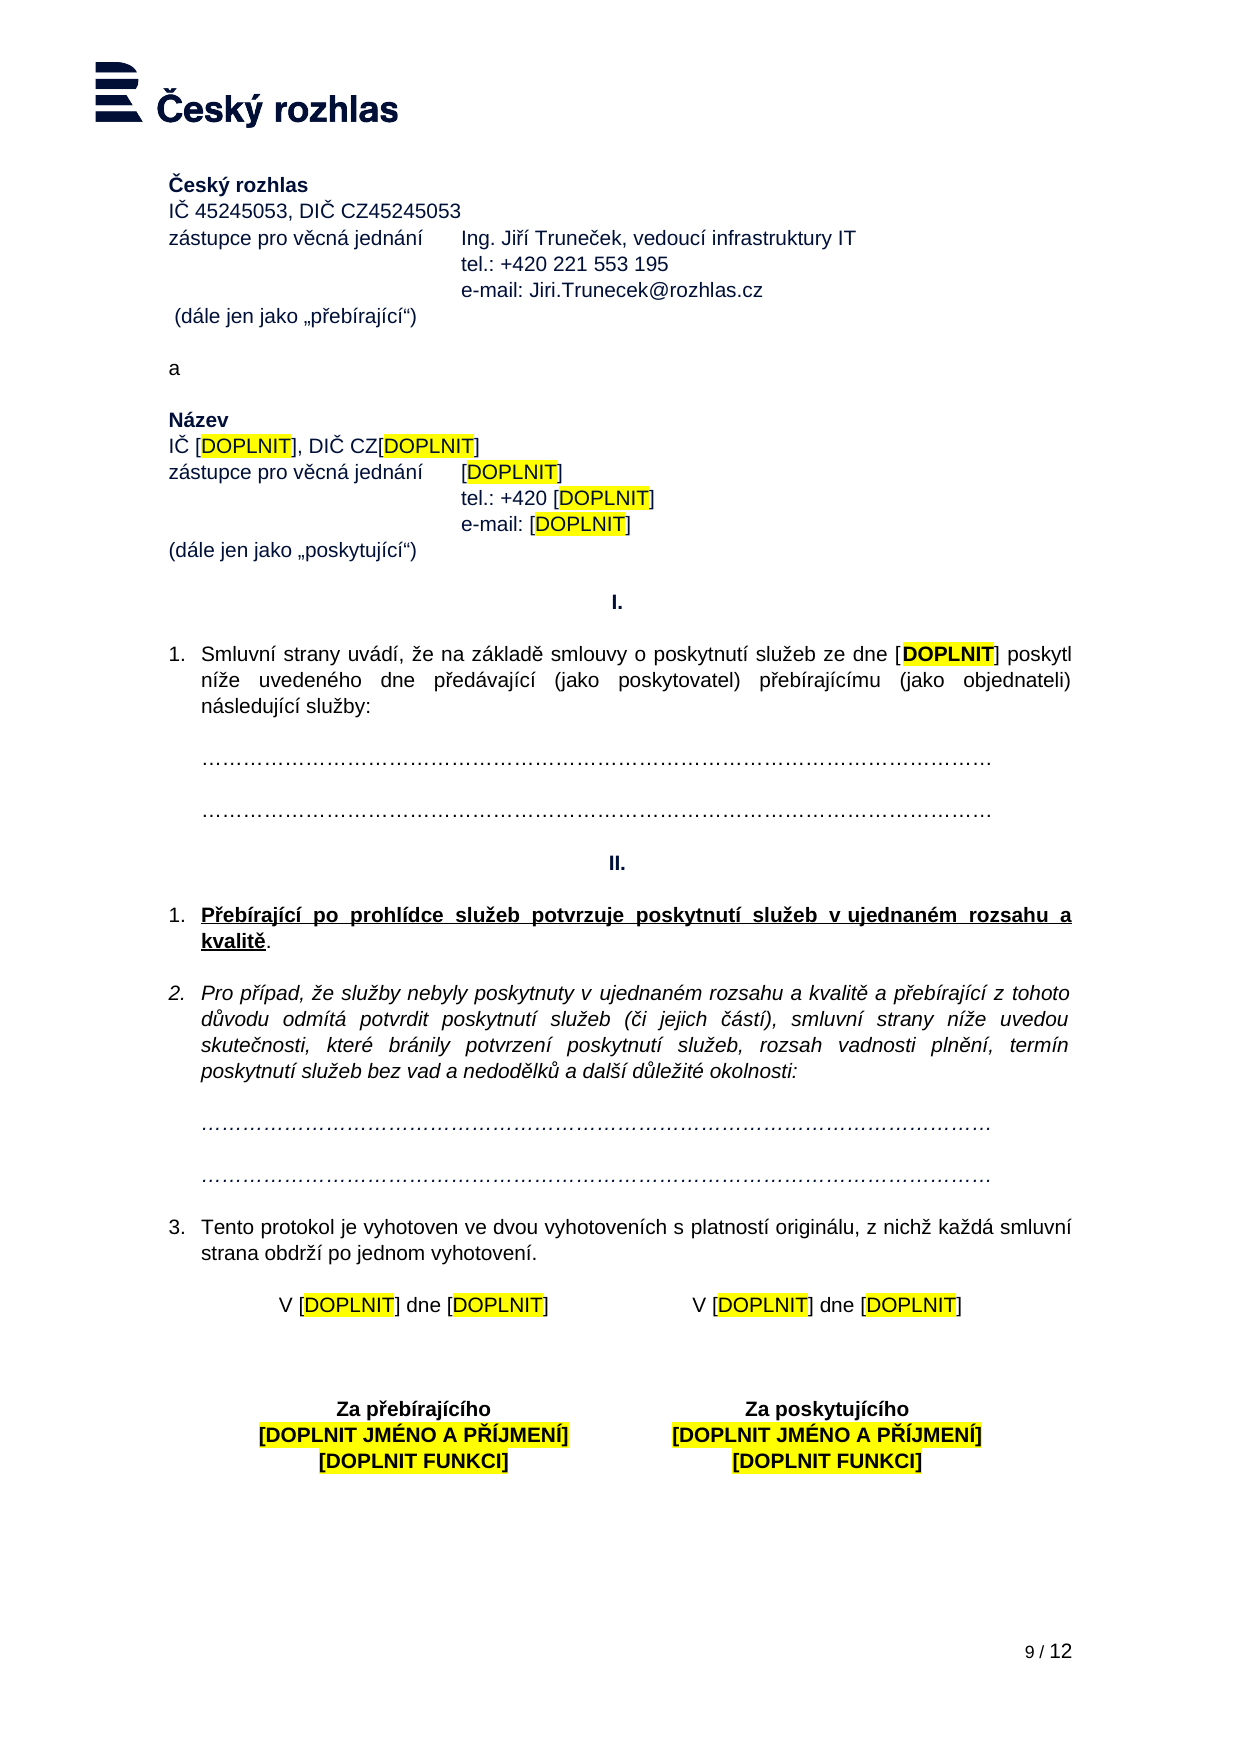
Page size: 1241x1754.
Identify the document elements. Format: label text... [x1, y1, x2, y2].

list …………………………………………………………………………………………………… [201, 797, 1072, 823]
list Smluvní strany uvádí, že na základě smlouvy o poskytnutí služeb ze dne [DOPLNIT] poskytl níže uvedeného dne předávající (jako poskytovatel) přebírajícímu (jako objednateli) následující služby: [168, 641, 1072, 719]
list Pro případ, že služby nebyly poskytnuty v ujednaném rozsahu a kvalitě a přebírající z tohoto důvodu odmítá potvrdit poskytnutí služeb (či jejich částí), smluvní strany níže uvedou skutečnosti, které bránily potvrzení poskytnutí služeb, rozsah vadnosti plnění, termín poskytnutí služeb bez vad a nedodělků a další důležité okolnosti: [168, 979, 1072, 1083]
text tel.: +420 221 553 195 [168, 250, 1072, 276]
list Tento protokol je vyhotoven ve dvou vyhotoveních s platností originálu, z nichž každá smluvní strana obdrží po jednom vyhotovení. [168, 1214, 1072, 1266]
text Název [168, 406, 1072, 432]
subtitle …………………………………………………………………………………………………… [201, 1162, 1072, 1188]
table_cell Za poskytujícího [DOPLNIT JMÉNO A PŘÍJMENÍ] [DOPLNIT FUNKCI] [621, 1318, 1033, 1474]
text (dále jen jako „poskytující“) [168, 537, 1072, 563]
table_header V [DOPLNIT] dne [DOPLNIT] [207, 1292, 621, 1318]
text zástupce pro věcná jednání [DOPLNIT] [168, 458, 1072, 484]
text zástupce pro věcná jednání Ing. Jiří Truneček, vedoucí infrastruktury IT [168, 224, 1072, 250]
text Český rozhlas [168, 172, 1072, 198]
text tel.: +420 [DOPLNIT] [168, 484, 1072, 511]
list …………………………………………………………………………………………………… [201, 745, 1072, 771]
text a [168, 354, 1072, 380]
subtitle …………………………………………………………………………………………………… [201, 1109, 1072, 1136]
text IČ 45245053, DIČ CZ45245053 [168, 198, 1072, 224]
text e-mail: Jiri.Trunecek@rozhlas.cz [168, 276, 1072, 302]
text (dále jen jako „přebírající“) [168, 302, 1072, 328]
table_header V [DOPLNIT] dne [DOPLNIT] [621, 1292, 1033, 1318]
text e-mail: [DOPLNIT] [168, 511, 1072, 537]
picture [95, 62, 398, 128]
table_cell Za přebírajícího [DOPLNIT JMÉNO A PŘÍJMENÍ] [DOPLNIT FUNKCI] [207, 1318, 621, 1474]
list Přebírající po prohlídce služeb potvrzuje poskytnutí služeb v ujednaném rozsahu a kvalitě. [168, 901, 1072, 953]
text IČ [DOPLNIT], DIČ CZ[DOPLNIT] [168, 432, 1072, 458]
